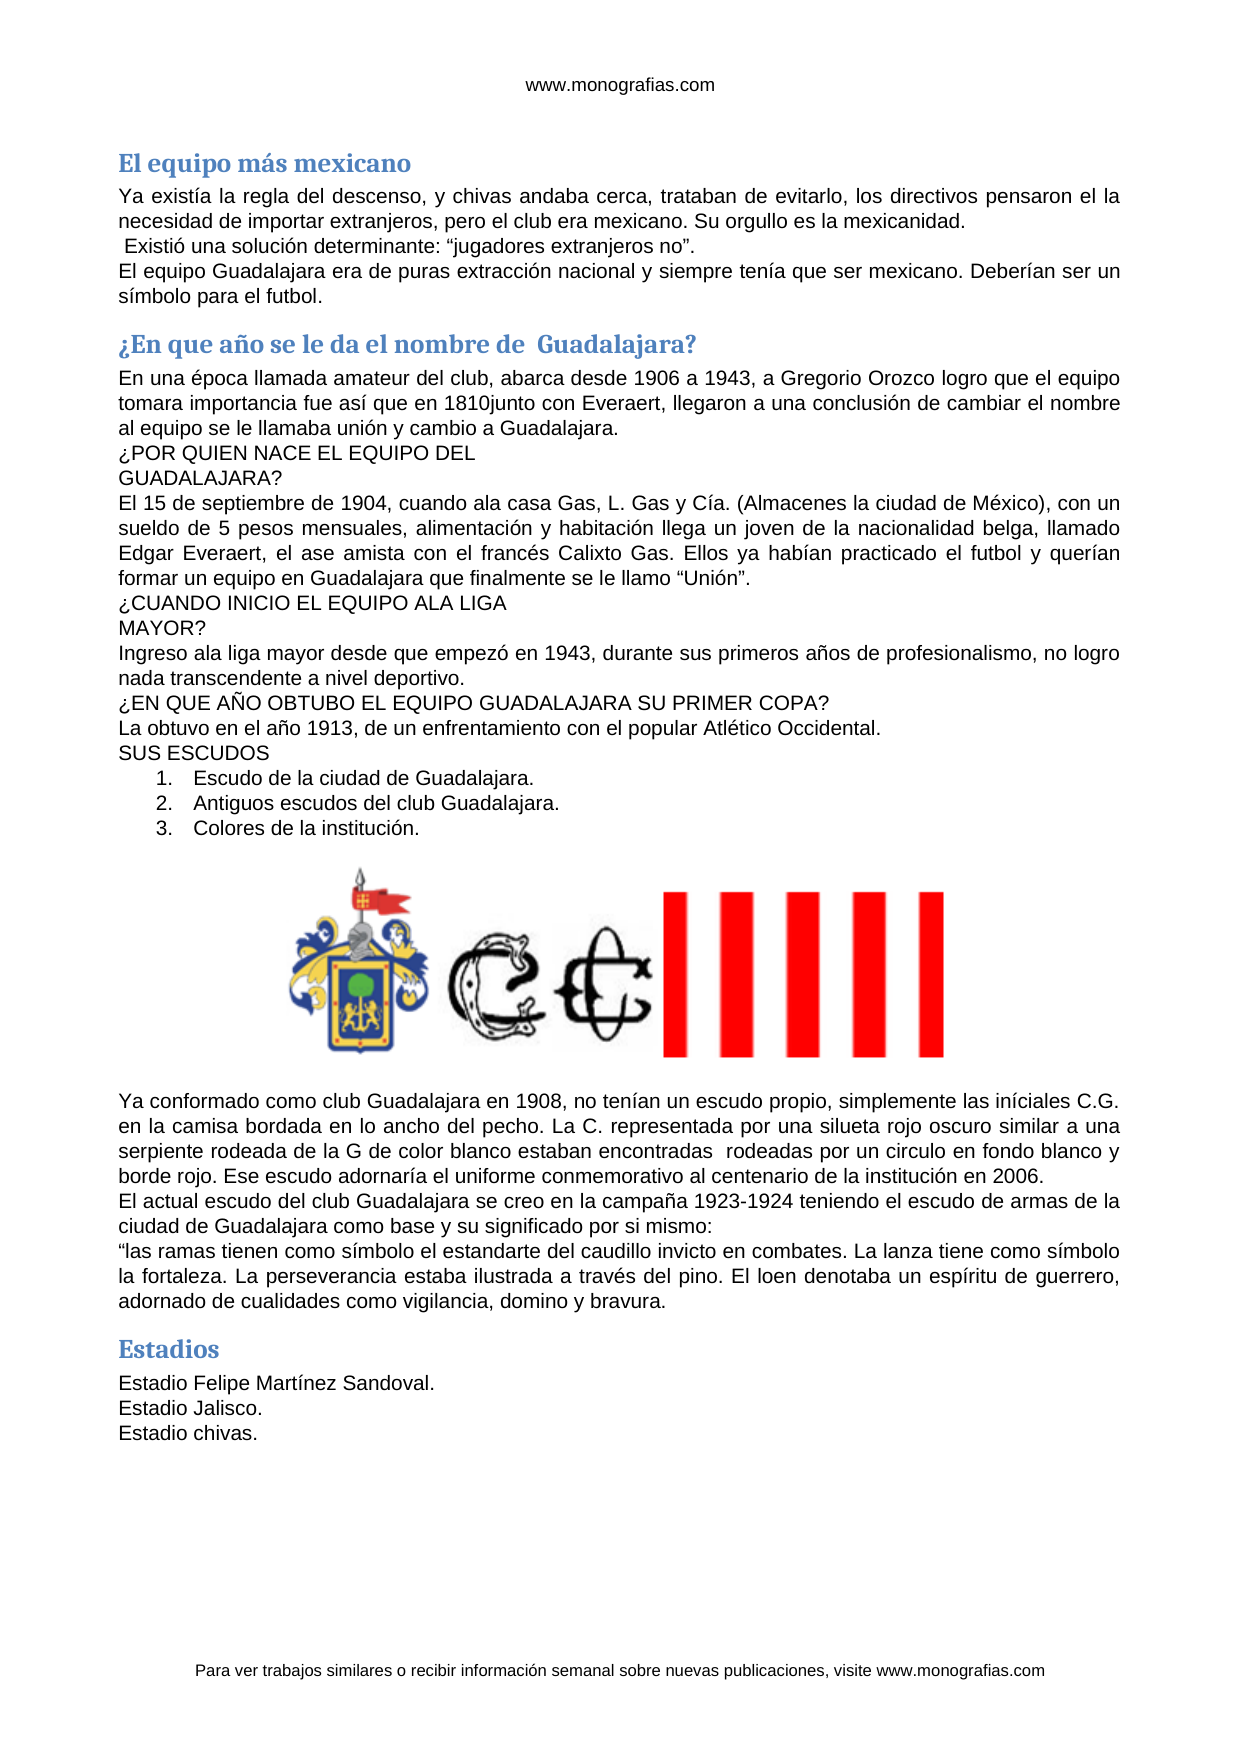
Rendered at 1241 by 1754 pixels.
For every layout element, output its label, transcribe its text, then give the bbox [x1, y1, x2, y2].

text En una época llamada amateur del club, abarca desde 1906 a 1943, a Gregorio Orozco logro que el equipo tomara importancia fue así que en 1810junto con Everaert, llegaron a una conclusión de cambiar el nombre al equipo se le llamaba unión y cambio a Guadalajara. [118, 365, 1122, 440]
text Ya existía la regla del descenso, y chivas andaba cerca, trataban de evitarlo, los directivos pensaron el la necesidad de importar extranjeros, pero el club era mexicano. Su orgullo es la mexicanidad. [118, 183, 1122, 233]
subtitle Estadios [118, 1334, 1122, 1365]
text ¿CUANDO INICIO EL EQUIPO ALA LIGA [118, 590, 1122, 615]
text Ya conformado como club Guadalajara en 1908, no tenían un escudo propio, simplemente las iníciales C.G. en la camisa bordada en lo ancho del pecho. La C. representada por una silueta rojo oscuro similar a una serpiente rodeada de la G de color blanco estaban encontradas rodeadas por un circulo en fondo blanco y borde rojo. Ese escudo adornaría el uniforme conmemorativo al centenario de la institución en 2006. [118, 1088, 1122, 1188]
text La obtuvo en el año 1913, de un enfrentamiento con el popular Atlético Occidental. [118, 715, 1122, 740]
text “las ramas tienen como símbolo el estandarte del caudillo invicto en combates. La lanza tiene como símbolo la fortaleza. La perseverancia estaba ilustrada a través del pino. El loen denotaba un espíritu de guerrero, adornado de cualidades como vigilancia, domino y bravura. [118, 1238, 1122, 1313]
text ¿EN QUE AÑO OBTUBO EL EQUIPO GUADALAJARA SU PRIMER COPA? [118, 690, 1122, 715]
text El equipo Guadalajara era de puras extracción nacional y siempre tenía que ser mexicano. Deberían ser un símbolo para el futbol. [118, 258, 1122, 308]
list Escudo de la ciudad de Guadalajara. [156, 765, 1122, 790]
text GUADALAJARA? [118, 465, 1122, 490]
text Estadio chivas. [118, 1420, 1122, 1445]
text SUS ESCUDOS [118, 740, 1122, 765]
text Ingreso ala liga mayor desde que empezó en 1943, durante sus primeros años de profesionalismo, no logro nada transcendente a nivel deportivo. [118, 640, 1122, 690]
subtitle ¿En que año se le da el nombre de Guadalajara? [118, 329, 1122, 360]
text ¿POR QUIEN NACE EL EQUIPO DEL [118, 440, 1122, 465]
text El 15 de septiembre de 1904, cuando ala casa Gas, L. Gas y Cía. (Almacenes la ciudad de México), con un sueldo de 5 pesos mensuales, alimentación y habitación llega un joven de la nacionalidad belga, llamado Edgar Everaert, el ase amista con el francés Calixto Gas. Ellos ya habían practicado el futbol y querían formar un equipo en Guadalajara que finalmente se le llamo “Unión”. [118, 490, 1122, 590]
text MAYOR? [118, 615, 1122, 640]
list Colores de la institución. [156, 815, 1122, 840]
subtitle El equipo más mexicano [118, 148, 1122, 179]
text Estadio Felipe Martínez Sandoval. [118, 1370, 1122, 1395]
text Estadio Jalisco. [118, 1395, 1122, 1420]
list Antiguos escudos del club Guadalajara. [156, 790, 1122, 815]
picture [279, 865, 961, 1064]
text El actual escudo del club Guadalajara se creo en la campaña 1923-1924 teniendo el escudo de armas de la ciudad de Guadalajara como base y su significado por si mismo: [118, 1188, 1122, 1238]
text Existió una solución determinante: “jugadores extranjeros no”. [118, 233, 1122, 258]
